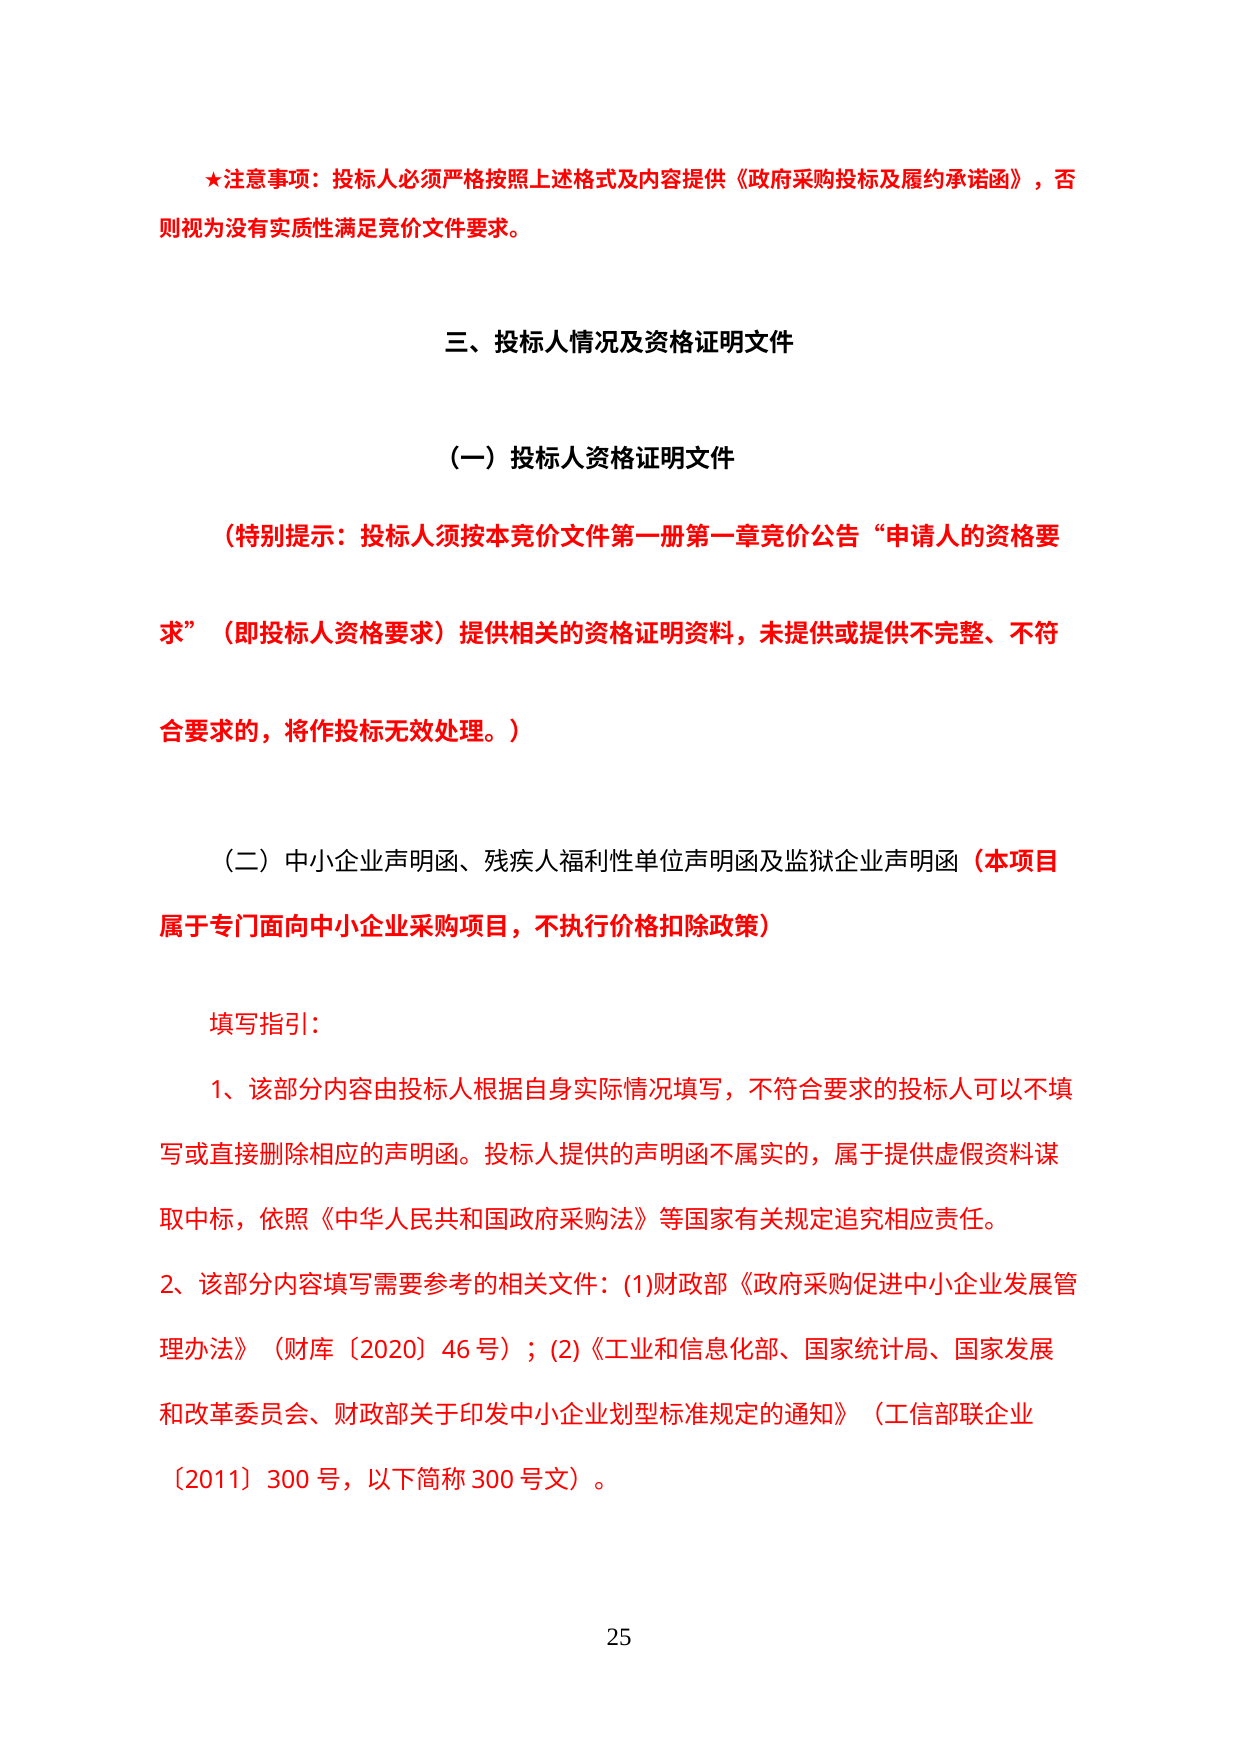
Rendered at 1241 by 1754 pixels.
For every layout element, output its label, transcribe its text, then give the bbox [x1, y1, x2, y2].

text 三、投标人情况及资格证明文件 [159, 308, 1078, 373]
text （二）中小企业声明函、残疾人福利性单位声明函及监狱企业声明函（本项目属于专门面向中小企业采购项目，不执行价格扣除政策） [159, 827, 1078, 957]
text （特别提示：投标人须按本竞价文件第一册第一章竞价公告“申请人的资格要求”（即投标人资格要求）提供相关的资格证明资料，未提供或提供不完整、不符合要求的，将作投标无效处理。） [159, 502, 1078, 762]
text 1、该部分内容由投标人根据自身实际情况填写，不符合要求的投标人可以不填写或直接删除相应的声明函。投标人提供的声明函不属实的，属于提供虚假资料谋取中标，依照《中华人民共和国政府采购法》等国家有关规定追究相应责任。 [159, 1055, 1078, 1250]
text 填写指引： [159, 990, 1078, 1055]
text 2、该部分内容填写需要参考的相关文件：(1)财政部《政府采购促进中小企业发展管理办法》（财库〔2020〕46号）；(2)《工业和信息化部、国家统计局、国家发展和改革委员会、财政部关于印发中小企业划型标准规定的通知》（工信部联企业〔2011〕300 号，以下简称300号文）。 [159, 1250, 1078, 1510]
text ★注意事项：投标人必须严格按照上述格式及内容提供《政府采购投标及履约承诺函》，否则视为没有实质性满足竞价文件要求。 [159, 162, 1078, 243]
text （一）投标人资格证明文件 [159, 424, 1078, 489]
